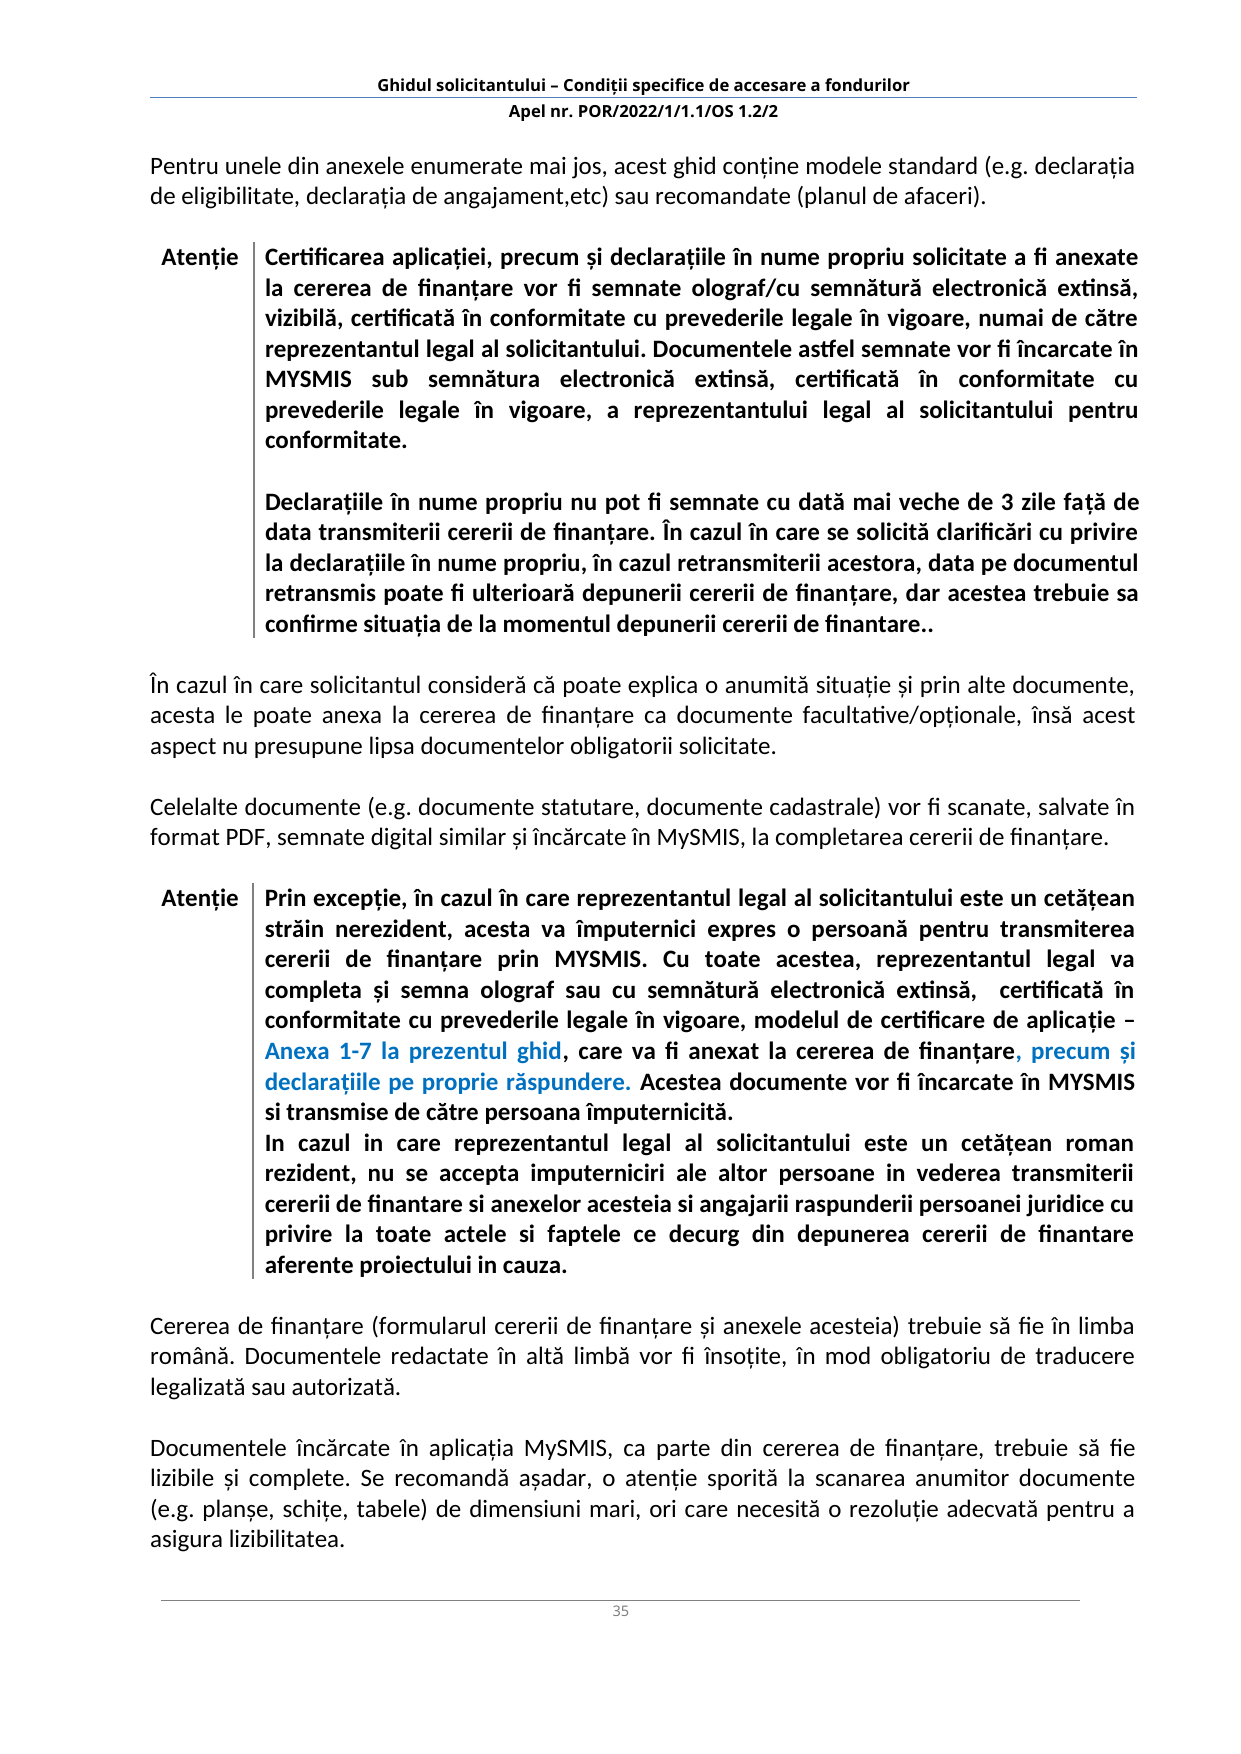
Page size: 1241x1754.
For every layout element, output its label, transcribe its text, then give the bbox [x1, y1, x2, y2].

text Documentele încărcate în aplicația MySMIS, ca parte din cererea de finanțare, trebuie să fie lizibile și complete. Se recomandă așadar, o atenție sporită la scanarea anumitor documente (e.g. planșe, schițe, tabele) de dimensiuni mari, ori care necesită o rezoluție adecvată pentru a asigura lizibilitatea. [150, 1432, 1137, 1554]
table_header Certificarea aplicaţiei, precum şi declaraţiile în nume propriu solicitate a fi anexate la cererea de finanţare vor fi semnate olograf/cu semnătură electronică extinsă, vizibilă, certificată în conformitate cu prevederile legale în vigoare, numai de către reprezentantul legal al solicitantului. Documentele astfel semnate vor fi încarcate în MYSMIS sub semnătura electronică extinsă, certificată în conformitate cu prevederile legale în vigoare, a reprezentantului legal al solicitantului pentru conformitate. Declarațiile în nume propriu nu pot fi semnate cu dată mai veche de 3 zile față de data transmiterii cererii de finanțare. În cazul în care se solicită clarificări cu privire la declarațiile în nume propriu, în cazul retransmiterii acestora, data pe documentul retransmis poate fi ulterioară depunerii cererii de finanțare, dar acestea trebuie sa confirme situația de la momentul depunerii cererii de finantare.. [255, 242, 1151, 638]
table_header Atenție [150, 242, 253, 638]
text Cererea de finanțare (formularul cererii de finanțare și anexele acesteia) trebuie să fie în limba română. Documentele redactate în altă limbă vor fi însoțite, în mod obligatoriu de traducere legalizată sau autorizată. [150, 1310, 1137, 1401]
table_header Atenție [150, 883, 252, 1279]
text În cazul în care solicitantul consideră că poate explica o anumită situație și prin alte documente, acesta le poate anexa la cererea de finanțare ca documente facultative/opționale, însă acest aspect nu presupune lipsa documentelor obligatorii solicitate. [150, 669, 1137, 760]
text Pentru unele din anexele enumerate mai jos, acest ghid conține modele standard (e.g. declarația de eligibilitate, declarația de angajament,etc) sau recomandate (planul de afaceri). [150, 150, 1137, 211]
text Celelalte documente (e.g. documente statutare, documente cadastrale) vor fi scanate, salvate în format PDF, semnate digital similar și încărcate în MySMIS, la completarea cererii de finanțare. [150, 791, 1137, 852]
table_header Prin excepție, în cazul în care reprezentantul legal al solicitantului este un cetăţean străin nerezident, acesta va împuternici expres o persoană pentru transmiterea cererii de finanţare prin MYSMIS. Cu toate acestea, reprezentantul legal va completa și semna olograf sau cu semnătură electronică extinsă, certificată în conformitate cu prevederile legale în vigoare, modelul de certificare de aplicație –Anexa 1-7 la prezentul ghid, care va fi anexat la cererea de finanțare, precum și declarațiile pe proprie răspundere. Acestea documente vor fi încarcate în MYSMIS si transmise de către persoana împuternicită. In cazul in care reprezentantul legal al solicitantului este un cetăţean roman rezident, nu se accepta imputerniciri ale altor persoane in vederea transmiterii cererii de finantare si anexelor acesteia si angajarii raspunderii persoanei juridice cu privire la toate actele si faptele ce decurg din depunerea cererii de finantare aferente proiectului in cauza. [254, 883, 1136, 1279]
